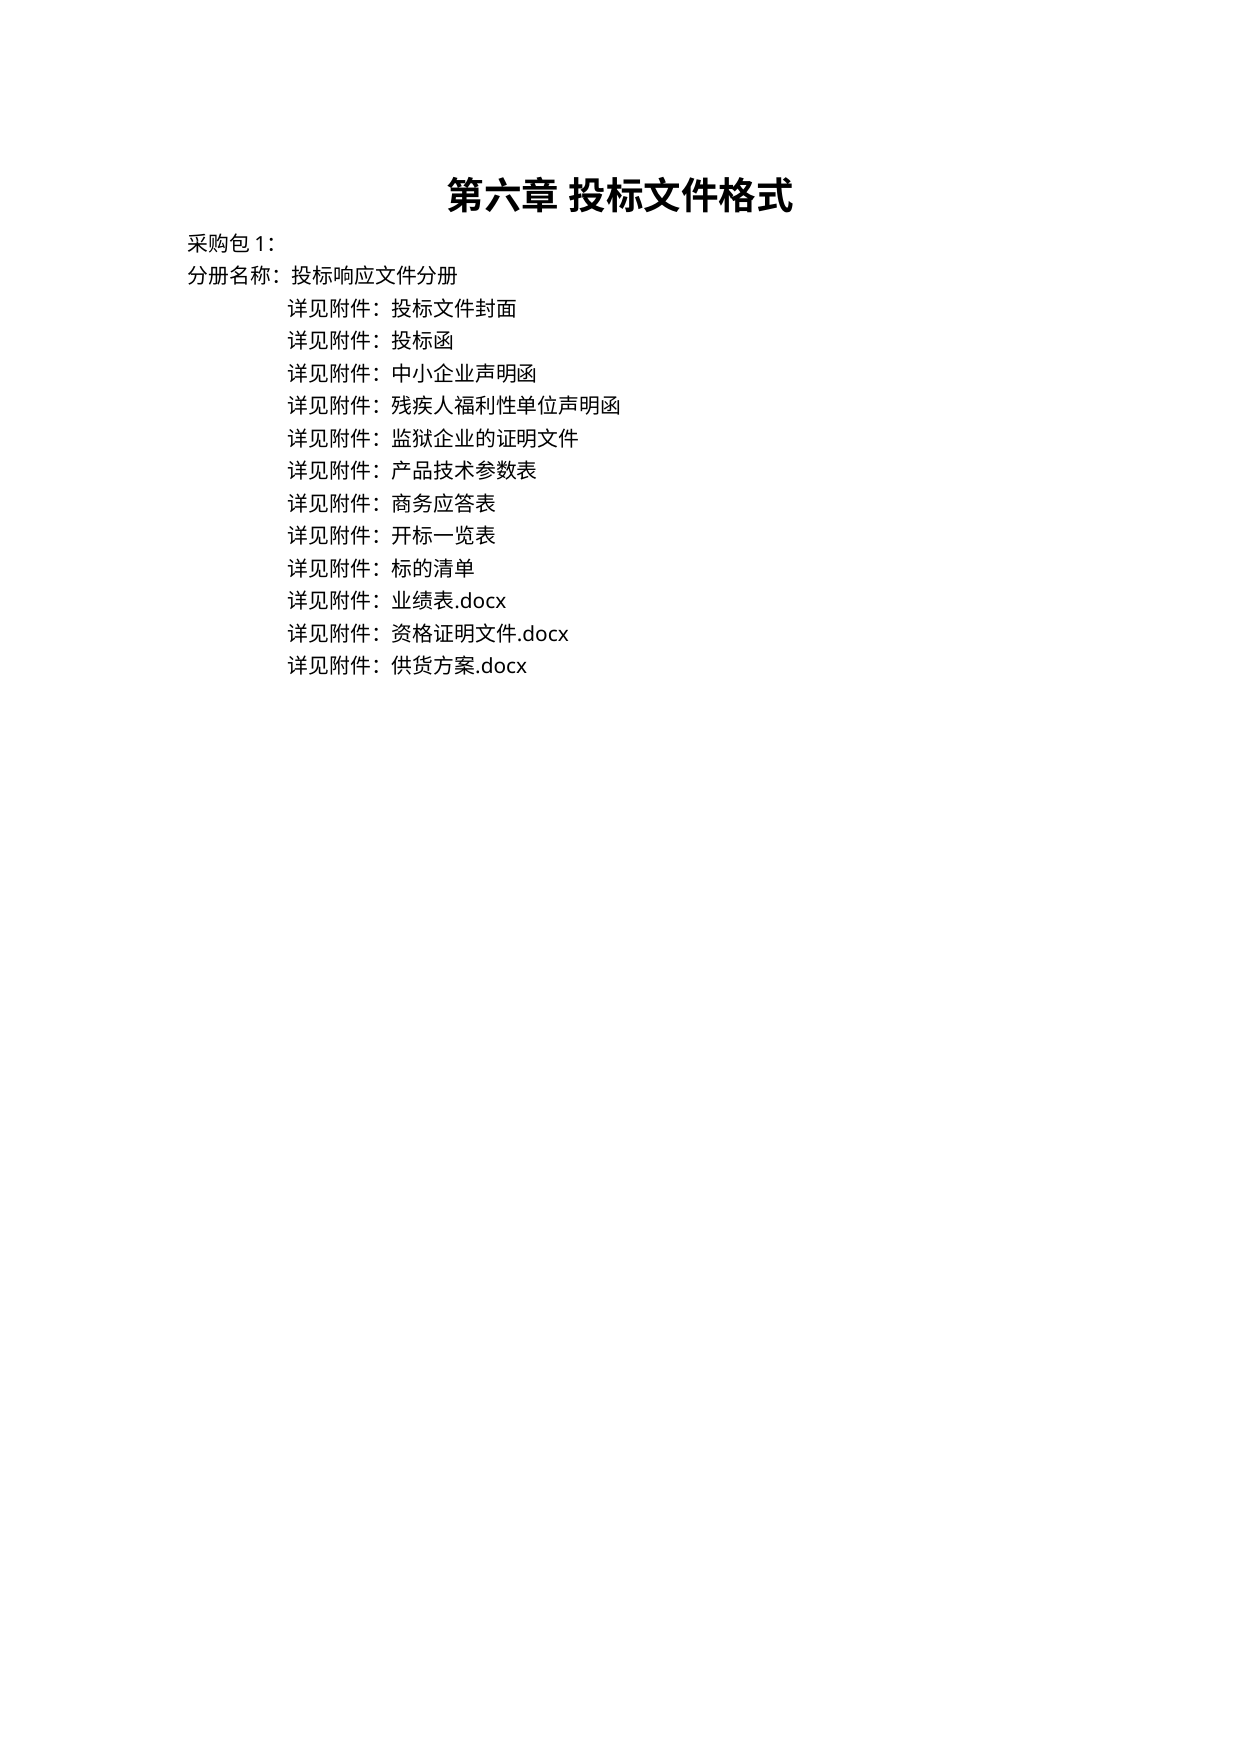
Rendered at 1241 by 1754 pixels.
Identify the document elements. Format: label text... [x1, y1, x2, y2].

text 详见附件：中小企业声明函 [187, 357, 1053, 389]
text 详见附件：标的清单 [187, 552, 1053, 584]
text 详见附件：产品技术参数表 [187, 454, 1053, 487]
text 第六章 投标文件格式 [187, 162, 1053, 227]
text 详见附件：残疾人福利性单位声明函 [187, 389, 1053, 422]
text 详见附件：商务应答表 [187, 487, 1053, 519]
text 详见附件：开标一览表 [187, 519, 1053, 552]
text 详见附件：业绩表.docx [187, 584, 1053, 617]
text 详见附件：资格证明文件.docx [187, 617, 1053, 649]
text 分册名称：投标响应文件分册 [187, 259, 1053, 292]
text 详见附件：供货方案.docx [187, 649, 1053, 682]
text 详见附件：投标函 [187, 324, 1053, 357]
text 采购包1： [187, 227, 1053, 259]
text 详见附件：投标文件封面 [187, 292, 1053, 324]
text 详见附件：监狱企业的证明文件 [187, 422, 1053, 454]
